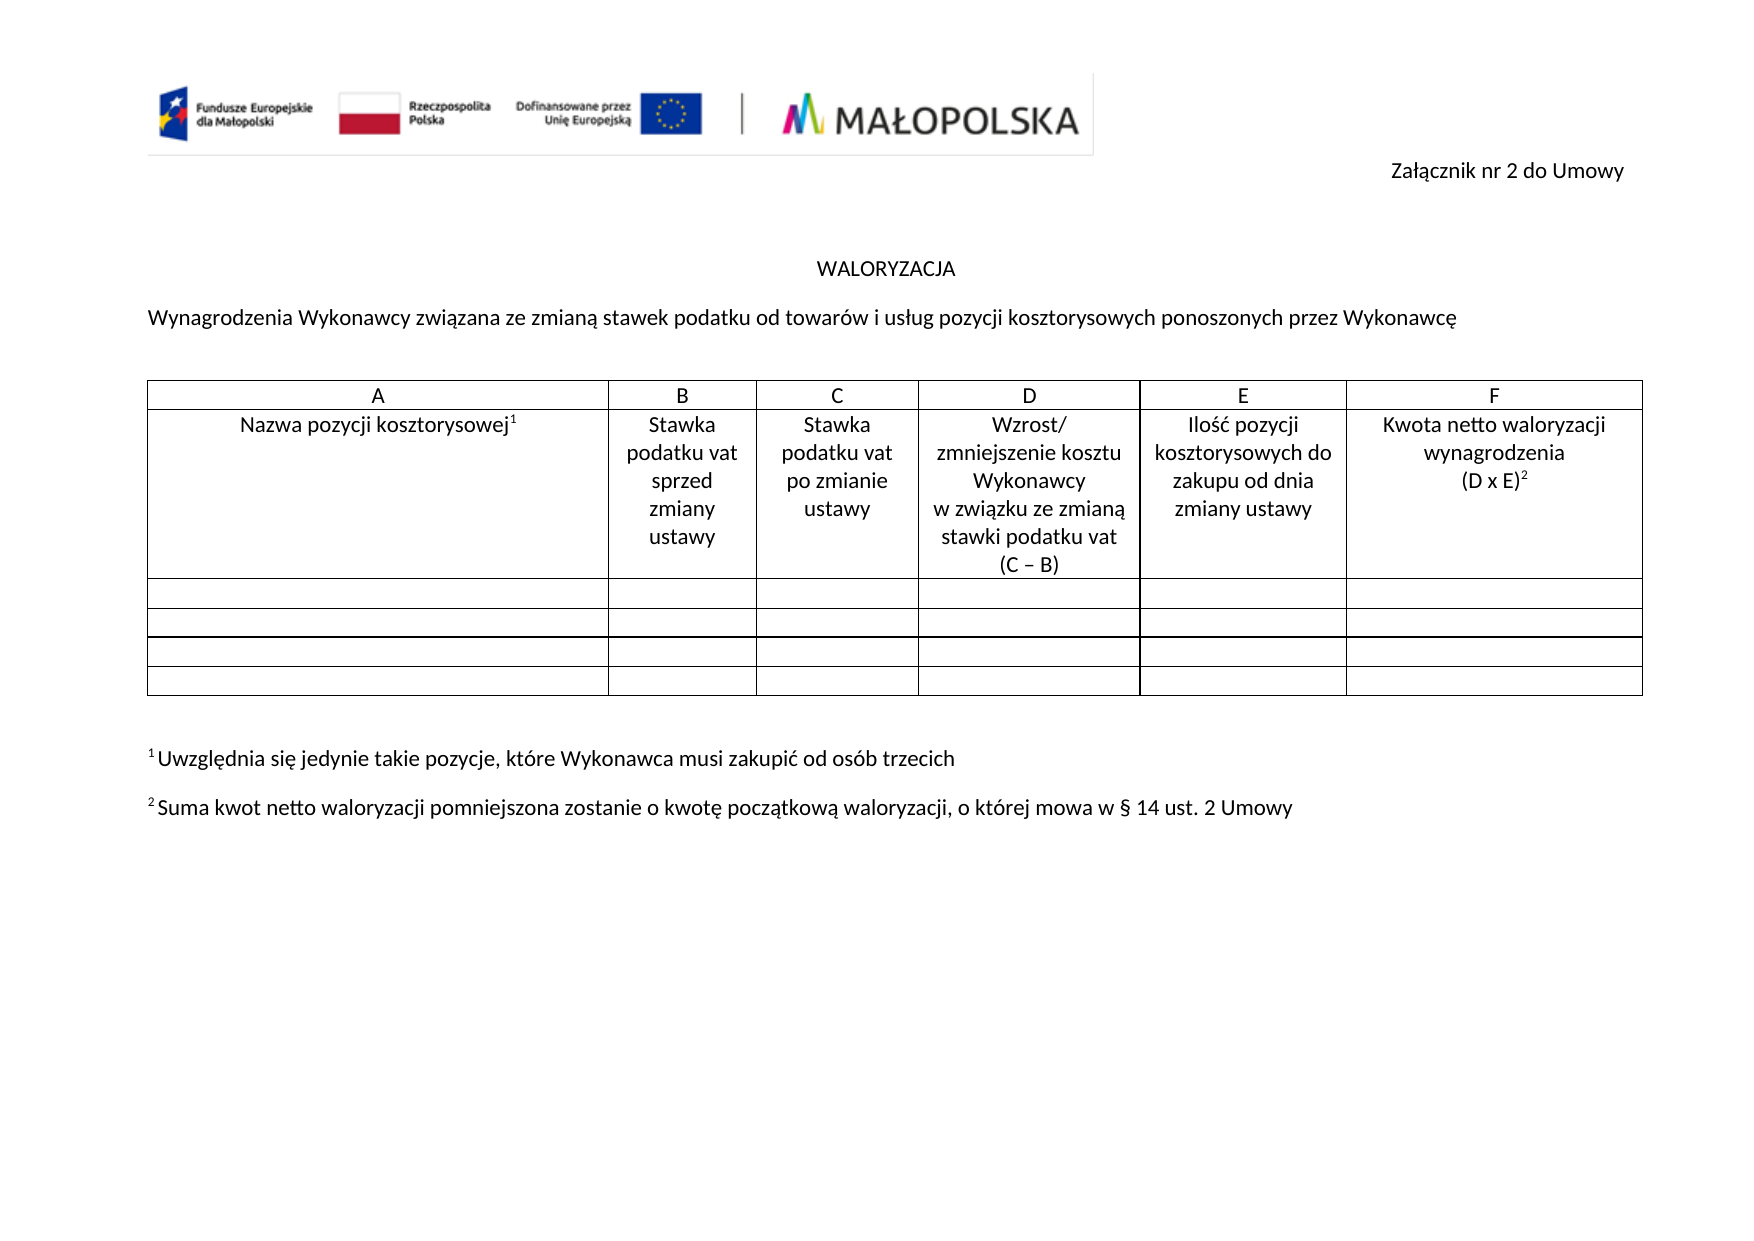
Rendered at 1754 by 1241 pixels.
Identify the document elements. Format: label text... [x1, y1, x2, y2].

table_cell [1347, 579, 1642, 607]
text Wynagrodzenia Wykonawcy związana ze zmianą stawek podatku od towarów i usług pozycji kosztorysowych ponoszonych przez Wykonawcę [148, 303, 1624, 331]
table_cell [1347, 667, 1642, 694]
table_cell [919, 579, 1139, 607]
table_header E [1141, 381, 1346, 409]
table_cell Stawka podatku vat po zmianie ustawy [757, 410, 918, 578]
table_cell Wzrost/ zmniejszenie kosztu Wykonawcy w związku ze zmianą stawki podatku vat (C – B) [919, 410, 1139, 578]
picture [147, 73, 1095, 157]
table_cell [919, 638, 1139, 666]
table_cell [1141, 609, 1346, 636]
text WALORYZACJA [148, 254, 1624, 282]
table_cell [609, 609, 756, 636]
table_cell [1347, 638, 1642, 666]
table_cell [757, 667, 918, 694]
table_cell [148, 638, 608, 666]
table_cell [1141, 579, 1346, 607]
table_cell [609, 667, 756, 694]
table_header C [757, 381, 918, 409]
table_cell [148, 609, 608, 636]
table_cell [1141, 638, 1346, 666]
text Załącznik nr 2 do Umowy [148, 157, 1624, 185]
table_cell [609, 579, 756, 607]
table_cell [757, 579, 918, 607]
table_header D [919, 381, 1139, 409]
text 2 Suma kwot netto waloryzacji pomniejszona zostanie o kwotę początkową waloryzacji, o której mowa w § 14 ust. 2 Umowy [148, 793, 1624, 821]
table_cell Kwota netto waloryzacji wynagrodzenia (D x E)2 [1347, 410, 1642, 578]
table_header B [609, 381, 756, 409]
table_cell Nazwa pozycji kosztorysowej1 [148, 410, 608, 578]
table_cell [1141, 667, 1346, 694]
table_cell [757, 609, 918, 636]
table_cell Stawka podatku vat sprzed zmiany ustawy [609, 410, 756, 578]
text 1 Uwzględnia się jedynie takie pozycje, które Wykonawca musi zakupić od osób trzecich [148, 744, 1624, 772]
table_cell [609, 638, 756, 666]
table_header F [1347, 381, 1642, 409]
table_cell [1347, 609, 1642, 636]
table_cell [148, 667, 608, 694]
table_cell [919, 609, 1139, 636]
table_cell [148, 579, 608, 607]
table_cell [757, 638, 918, 666]
table_cell [919, 667, 1139, 694]
table_cell Ilość pozycji kosztorysowych do zakupu od dnia zmiany ustawy [1141, 410, 1346, 578]
table_header A [148, 381, 608, 409]
